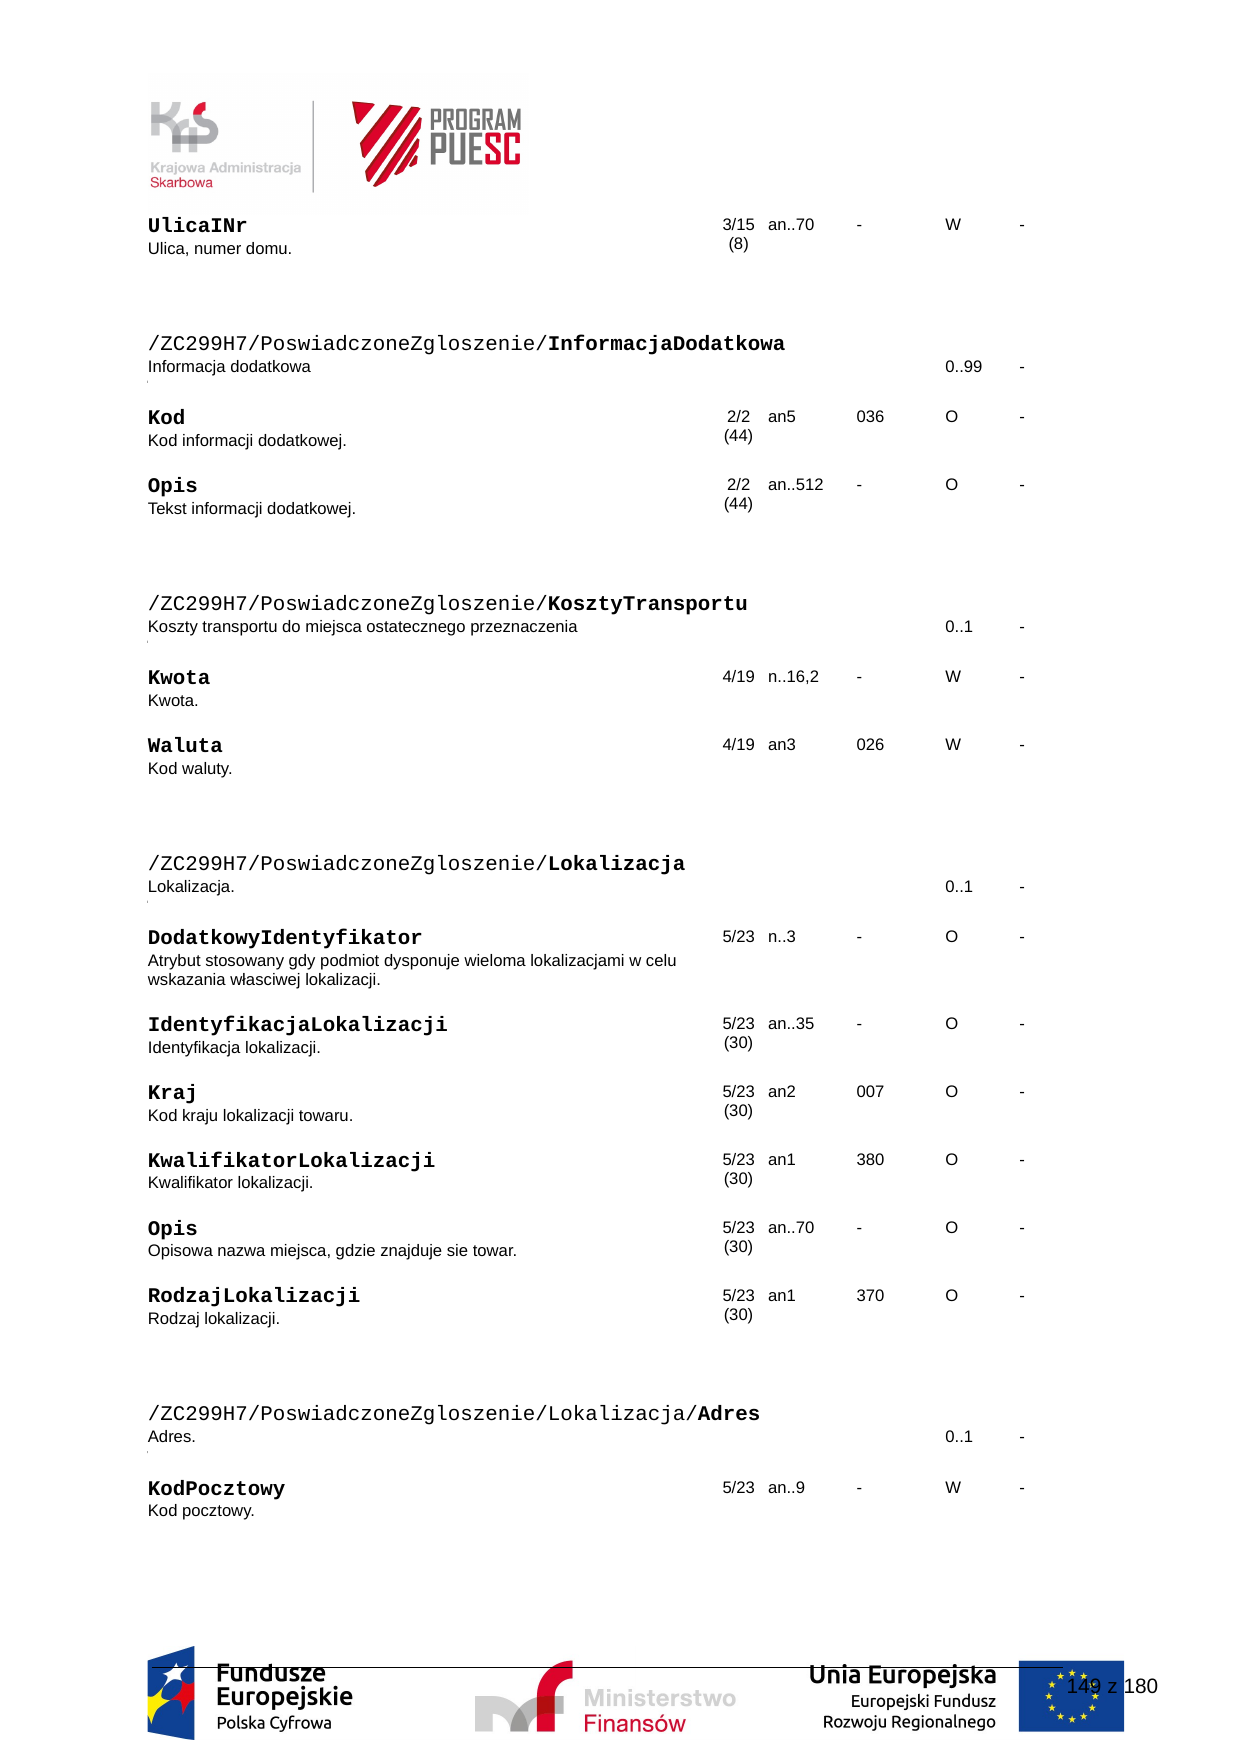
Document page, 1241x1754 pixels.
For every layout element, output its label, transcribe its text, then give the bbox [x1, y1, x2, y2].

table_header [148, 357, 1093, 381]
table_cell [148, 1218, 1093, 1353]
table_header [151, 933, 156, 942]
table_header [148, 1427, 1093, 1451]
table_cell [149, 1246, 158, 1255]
picture [147, 73, 529, 215]
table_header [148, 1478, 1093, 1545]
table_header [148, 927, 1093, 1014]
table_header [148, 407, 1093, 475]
picture [147, 1646, 1125, 1740]
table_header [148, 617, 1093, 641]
text /ZC299H7/PoswiadczoneZgloszenie/KosztyTransportu [148, 593, 1122, 617]
text /ZC299H7/PoswiadczoneZgloszenie/Lokalizacja/Adres [148, 1403, 1122, 1427]
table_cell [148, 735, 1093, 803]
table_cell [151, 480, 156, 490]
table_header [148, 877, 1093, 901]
text /ZC299H7/PoswiadczoneZgloszenie/Lokalizacja [148, 853, 1122, 877]
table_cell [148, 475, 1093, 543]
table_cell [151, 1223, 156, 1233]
text /ZC299H7/PoswiadczoneZgloszenie/InformacjaDodatkowa [148, 333, 1122, 357]
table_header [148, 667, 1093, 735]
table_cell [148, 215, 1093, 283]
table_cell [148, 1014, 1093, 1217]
